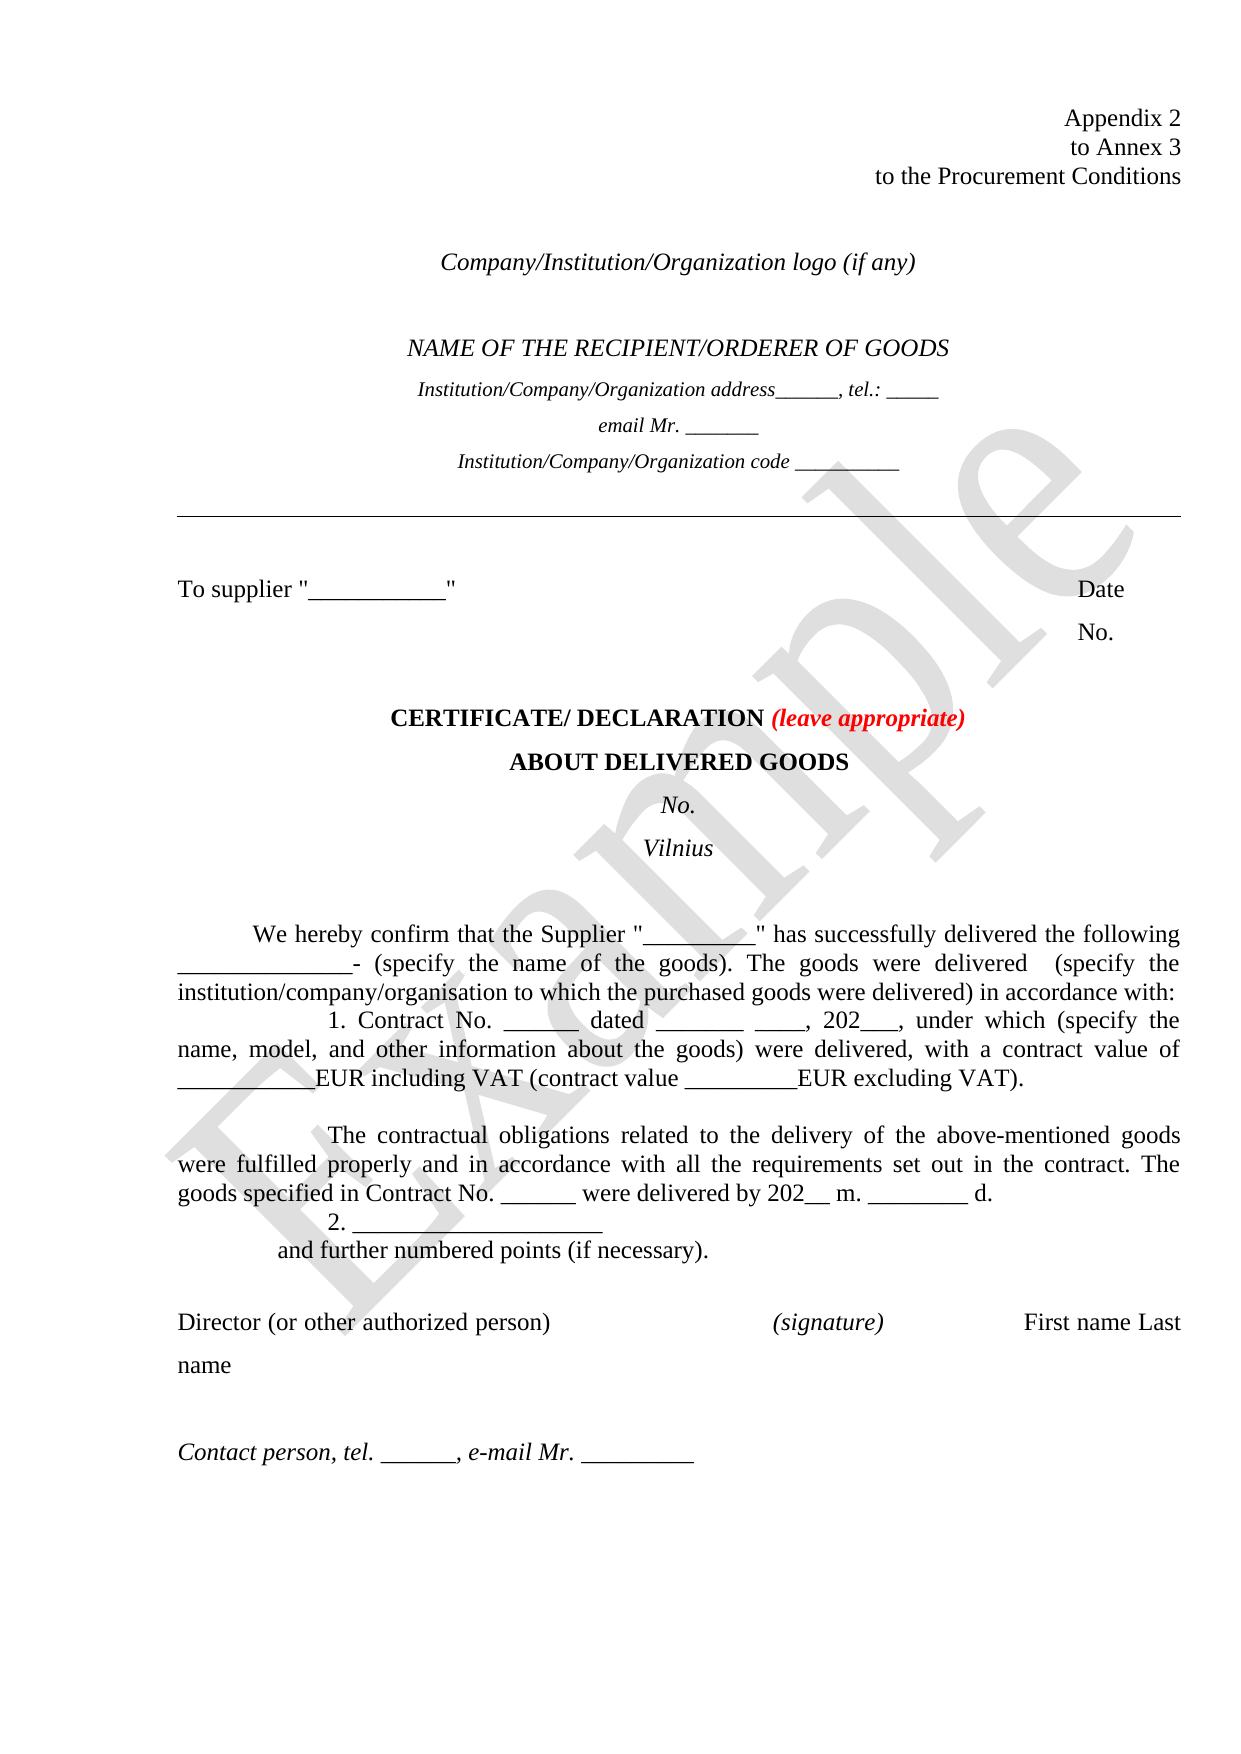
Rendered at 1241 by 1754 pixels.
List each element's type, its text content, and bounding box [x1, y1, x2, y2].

text No. [1002, 617, 1181, 646]
list to the Procurement Conditions [177, 161, 1181, 190]
text 2. ____________________ [177, 1207, 1181, 1235]
text NAME OF THE RECIPIENT/ORDERER OF GOODS [177, 333, 1181, 362]
text Institution/Company/Organization address______, tel.: _____ [177, 377, 1181, 401]
text Contact person, tel. ______, e-mail Mr. _________ [177, 1437, 1181, 1465]
text email Mr. _______ [177, 413, 1181, 437]
list Appendix 2 [177, 103, 1181, 132]
text and further numbered points (if necessary). [177, 1235, 1181, 1264]
text To supplier "___________" Date [177, 574, 1181, 603]
text Company/Institution/Organization logo (if any) [177, 247, 1181, 276]
text CERTIFICATE/ DECLARATION (leave appropriate) [177, 703, 1181, 732]
text Institution/Company/Organization code __________ [177, 449, 1181, 473]
text Director (or other authorized person) (signature) First name Last name [177, 1307, 1181, 1379]
text We hereby confirm that the Supplier "_________" has successfully delivered the following ______________- (specify the name of the goods). The goods were delivered (specify the institution/company/organisation to which the purchased goods were delivered) in accordance with: [177, 919, 1181, 1005]
text The contractual obligations related to the delivery of the above-mentioned goods were fulfilled properly and in accordance with all the requirements set out in the contract. The goods specified in Contract No. ______ were delivered by 202__ m. ________ d. [177, 1120, 1181, 1207]
list to Annex 3 [177, 132, 1181, 161]
text 1. Contract No. ______ dated _______ ____, 202___, under which (specify the name, model, and other information about the goods) were delivered, with a contract value of ___________EUR including VAT (contract value _________EUR excluding VAT). [177, 1005, 1181, 1092]
text Vilnius [177, 833, 1181, 862]
text No. [177, 790, 1181, 818]
text ABOUT DELIVERED GOODS [177, 747, 1181, 775]
